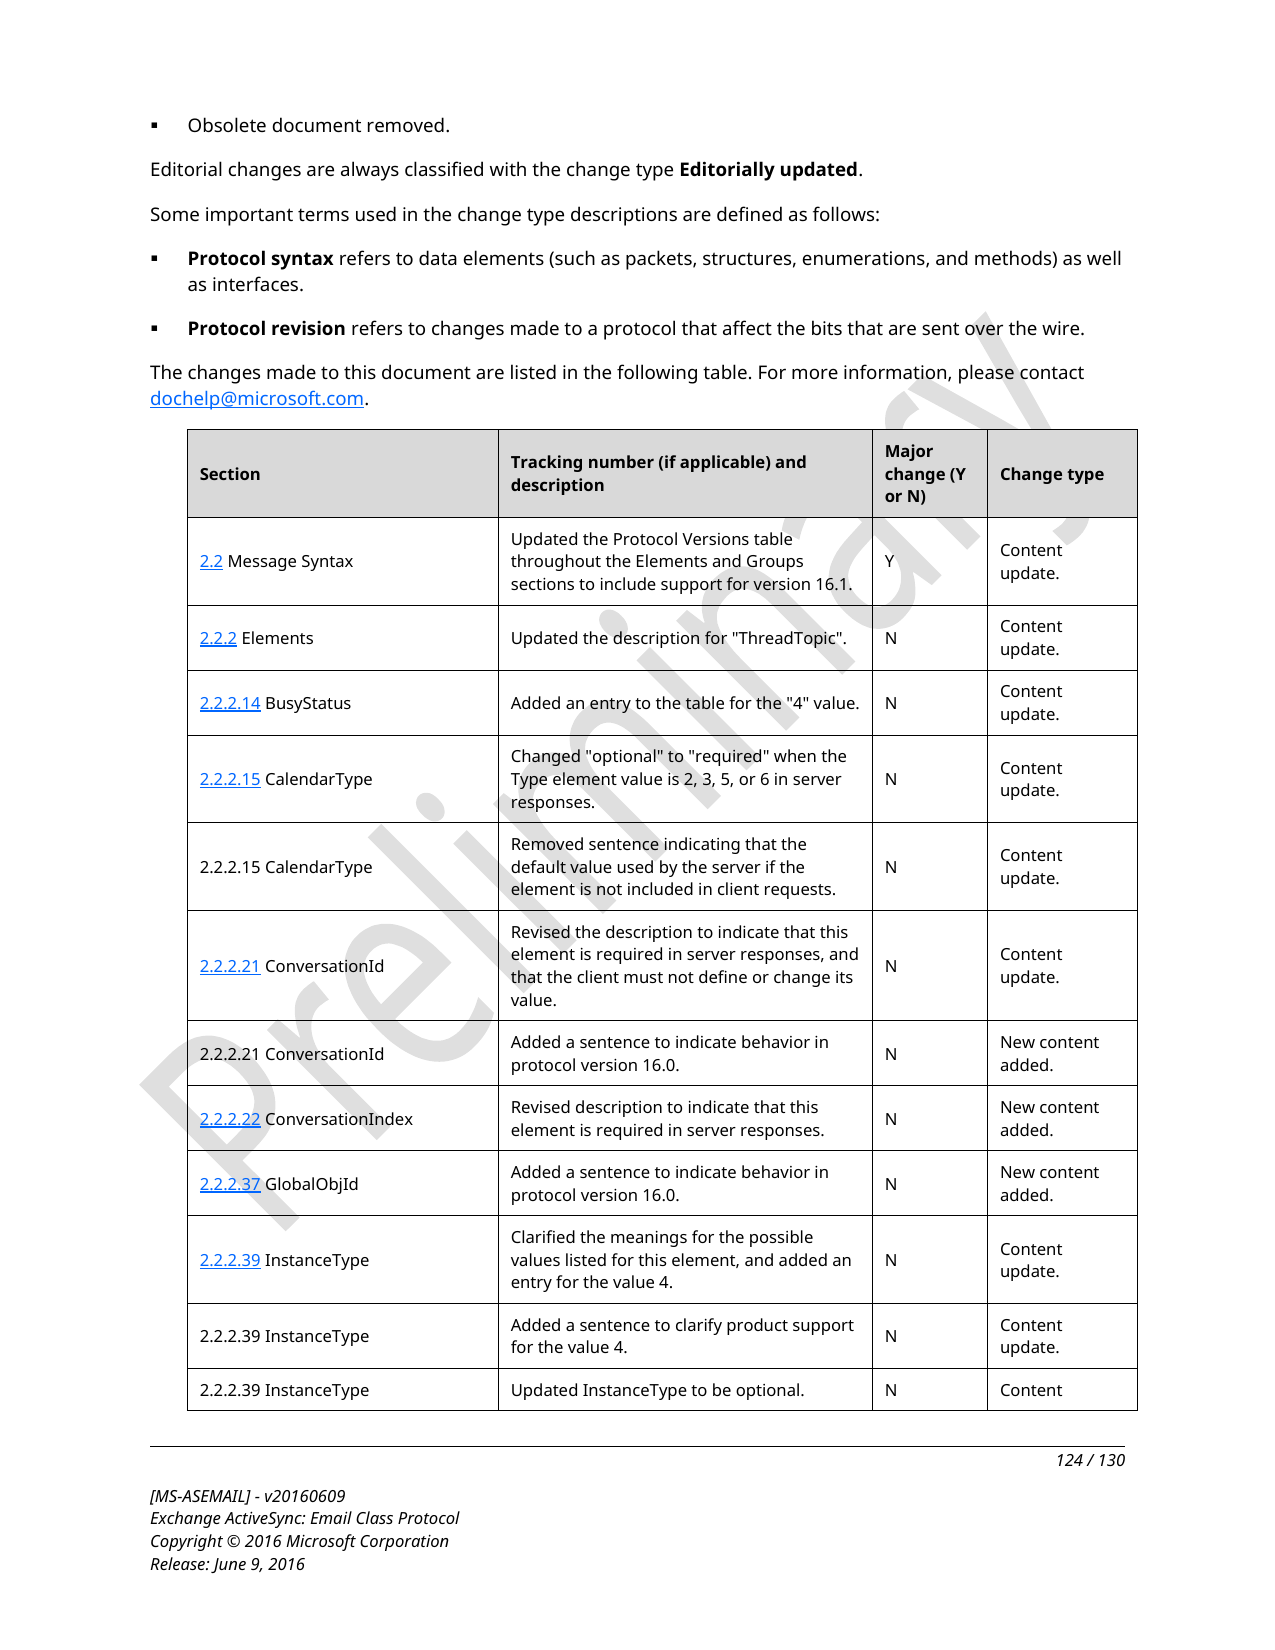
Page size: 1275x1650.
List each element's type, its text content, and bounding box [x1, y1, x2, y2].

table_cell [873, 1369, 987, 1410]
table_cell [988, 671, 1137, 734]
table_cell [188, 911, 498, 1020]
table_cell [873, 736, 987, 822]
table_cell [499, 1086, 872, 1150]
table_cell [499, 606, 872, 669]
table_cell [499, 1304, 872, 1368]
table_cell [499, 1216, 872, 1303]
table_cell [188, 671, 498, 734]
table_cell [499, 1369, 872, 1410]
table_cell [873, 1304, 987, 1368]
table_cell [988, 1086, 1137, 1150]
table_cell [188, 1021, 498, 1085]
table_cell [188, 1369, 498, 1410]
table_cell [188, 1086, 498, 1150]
list Protocol syntax refers to data elements (such as packets, structures, enumerations, and methods) as well as interfaces. [150, 245, 1125, 296]
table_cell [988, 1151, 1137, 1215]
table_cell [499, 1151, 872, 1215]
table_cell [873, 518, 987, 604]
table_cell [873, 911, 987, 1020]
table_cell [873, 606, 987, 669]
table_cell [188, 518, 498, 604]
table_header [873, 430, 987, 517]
text Some important terms used in the change type descriptions are defined as follows: [150, 201, 1125, 227]
text Editorial changes are always classified with the change type Editorially updated. [150, 157, 1125, 182]
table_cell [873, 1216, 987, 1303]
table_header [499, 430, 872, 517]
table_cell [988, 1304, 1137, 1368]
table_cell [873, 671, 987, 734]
list Obsolete document removed. [150, 112, 1125, 138]
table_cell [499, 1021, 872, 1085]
text The changes made to this document are listed in the following table. For more information, please contact dochelp@microsoft.com. [150, 359, 1125, 410]
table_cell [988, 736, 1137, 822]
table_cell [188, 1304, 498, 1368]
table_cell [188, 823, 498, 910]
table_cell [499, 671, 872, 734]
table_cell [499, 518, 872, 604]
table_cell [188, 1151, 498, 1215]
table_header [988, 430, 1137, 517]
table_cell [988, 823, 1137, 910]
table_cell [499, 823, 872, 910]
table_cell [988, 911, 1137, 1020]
list Protocol revision refers to changes made to a protocol that affect the bits that are sent over the wire. [150, 315, 1125, 341]
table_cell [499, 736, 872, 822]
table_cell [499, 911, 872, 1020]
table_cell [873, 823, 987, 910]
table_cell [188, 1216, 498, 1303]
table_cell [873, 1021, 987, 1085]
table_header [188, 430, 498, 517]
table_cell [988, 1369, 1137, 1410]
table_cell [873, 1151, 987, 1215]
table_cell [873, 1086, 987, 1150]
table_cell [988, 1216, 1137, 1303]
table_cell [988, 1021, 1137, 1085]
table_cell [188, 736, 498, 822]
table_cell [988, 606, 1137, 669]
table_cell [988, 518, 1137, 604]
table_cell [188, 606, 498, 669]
